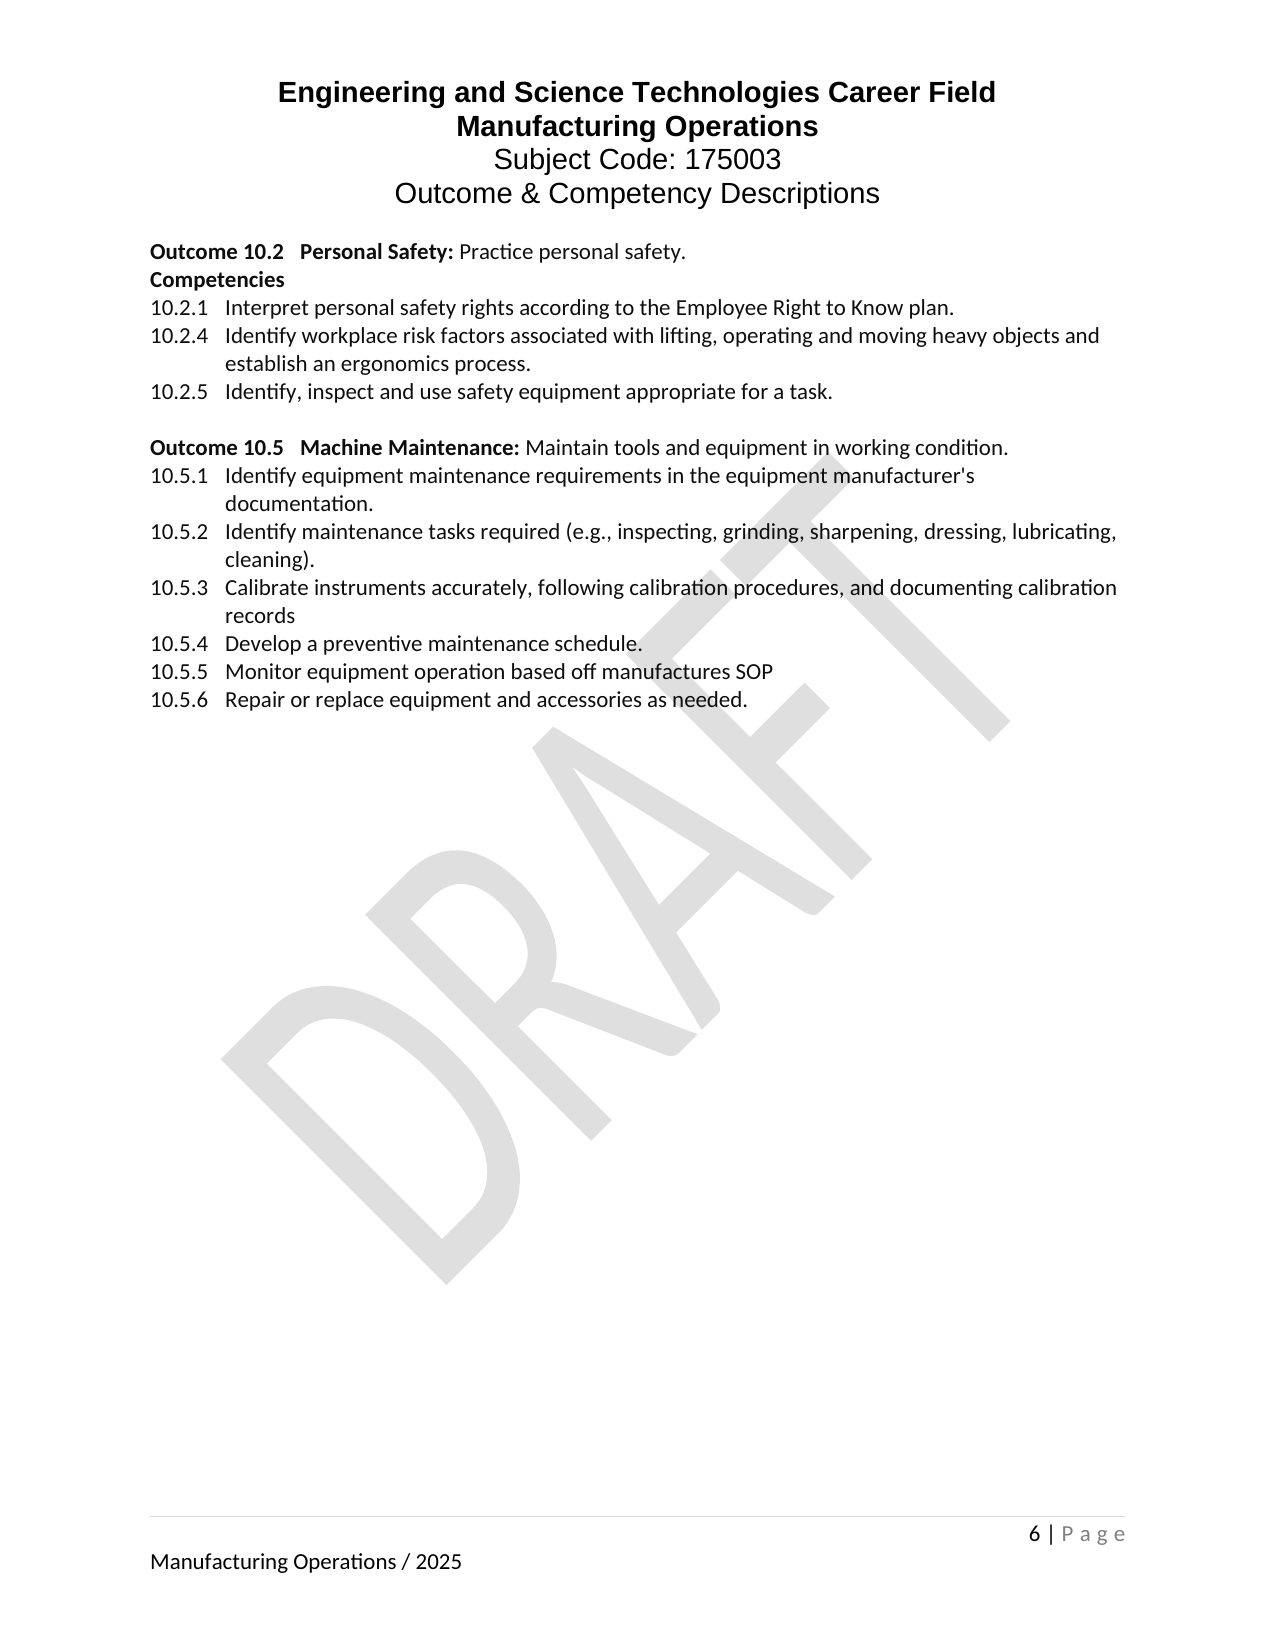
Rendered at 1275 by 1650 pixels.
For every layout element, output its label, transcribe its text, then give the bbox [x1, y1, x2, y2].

text Outcome 10.2 Personal Safety: Practice personal safety. [150, 237, 1125, 265]
text 10.5.5 Monitor equipment operation based off manufactures SOP [150, 657, 1125, 686]
text Competencies [150, 265, 1125, 293]
text 10.2.5 Identify, inspect and use safety equipment appropriate for a task. [150, 377, 1125, 405]
text 10.5.4 Develop a preventive maintenance schedule. [150, 629, 1125, 657]
text 10.5.6 Repair or replace equipment and accessories as needed. [150, 686, 1125, 713]
text 10.5.1 Identify equipment maintenance requirements in the equipment manufacturer's documentation. [150, 461, 1125, 517]
text Outcome 10.5 Machine Maintenance: Maintain tools and equipment in working condition. [150, 433, 1125, 461]
text 10.2.1 Interpret personal safety rights according to the Employee Right to Know plan. [150, 293, 1125, 321]
text 10.5.2 Identify maintenance tasks required (e.g., inspecting, grinding, sharpening, dressing, lubricating, cleaning). [150, 517, 1125, 573]
text 10.2.4 Identify workplace risk factors associated with lifting, operating and moving heavy objects and establish an ergonomics process. [150, 321, 1125, 377]
text 10.5.3 Calibrate instruments accurately, following calibration procedures, and documenting calibration records [150, 573, 1125, 629]
